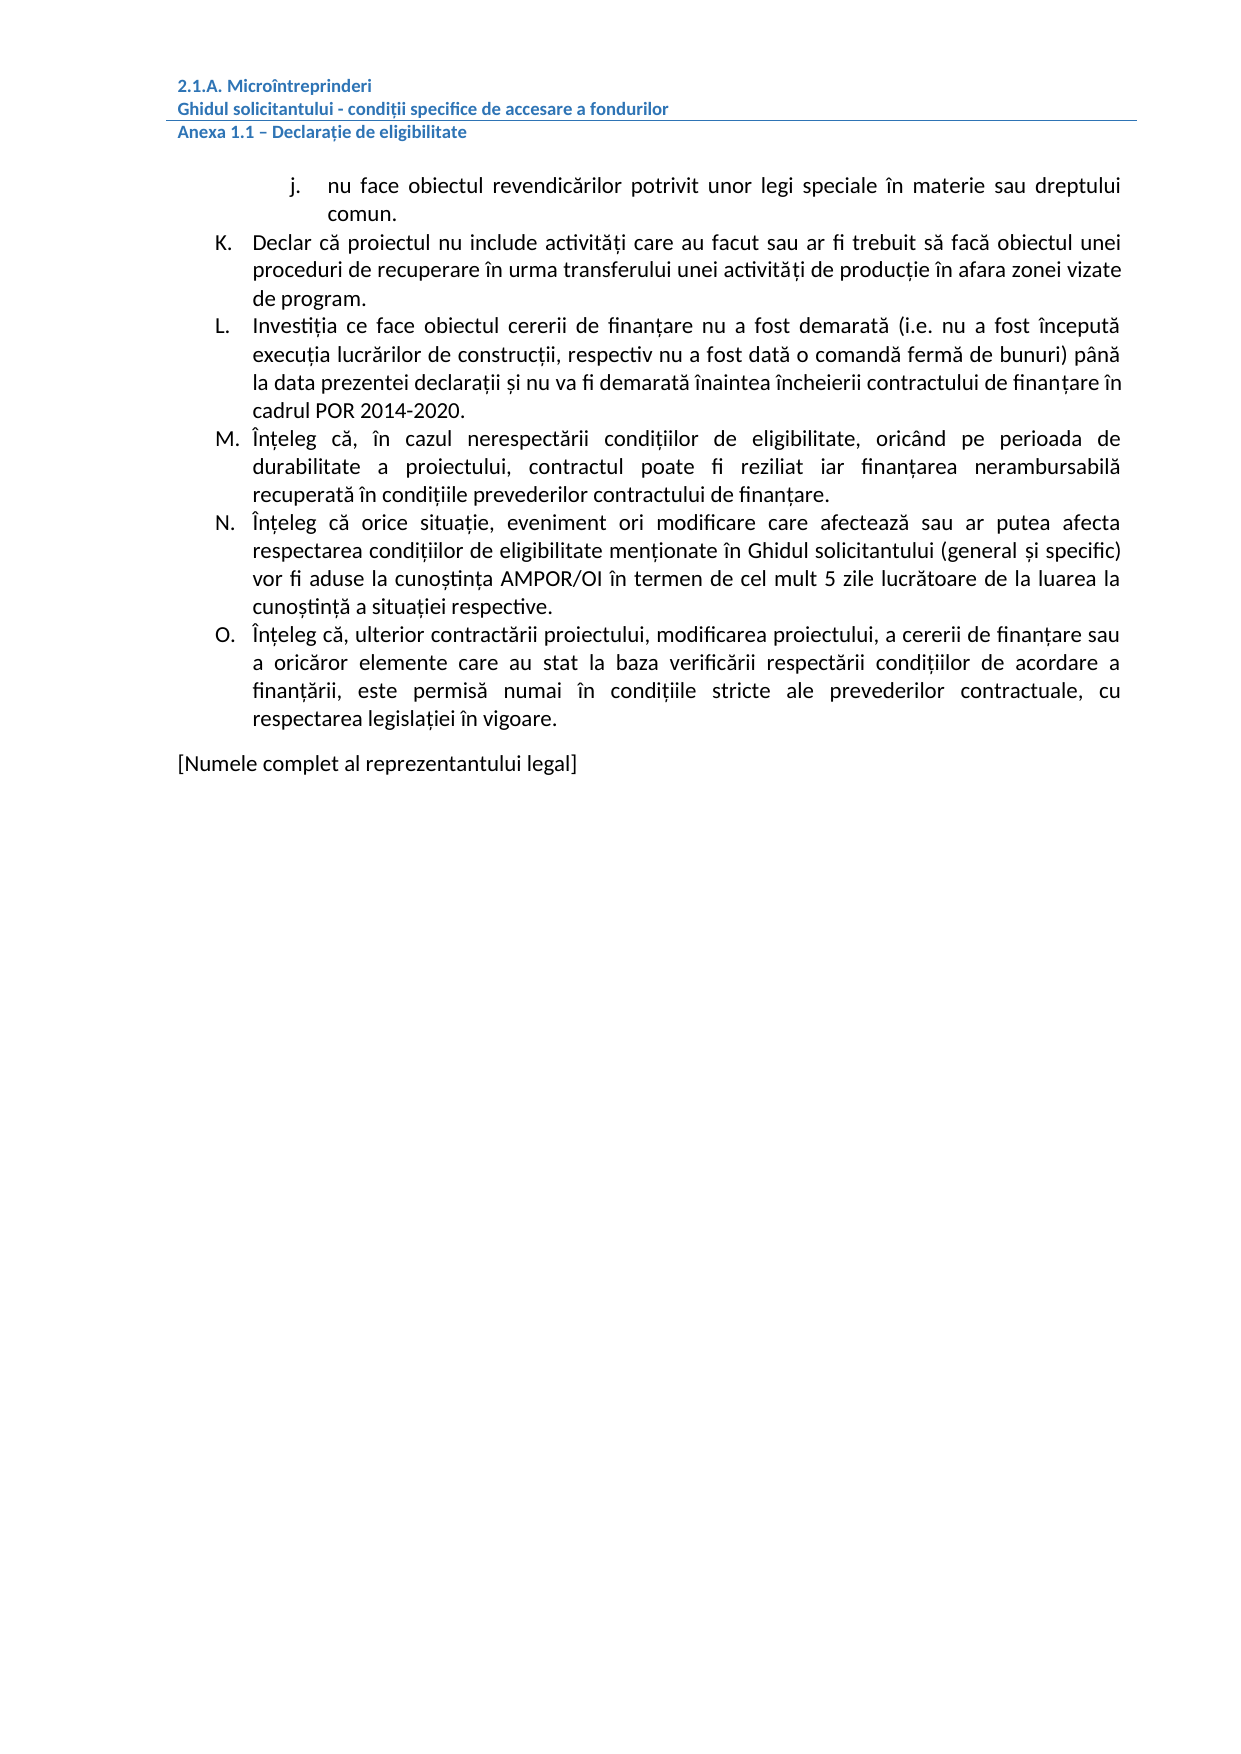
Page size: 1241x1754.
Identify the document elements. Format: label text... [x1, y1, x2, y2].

list nu face obiectul revendicărilor potrivit unor legi speciale în materie sau dreptului comun. [290, 172, 1122, 228]
list Înțeleg că, ulterior contractării proiectului, modificarea proiectului, a cererii de finanțare sau a oricăror elemente care au stat la baza verificării respectării condițiilor de acordare a finanțării, este permisă numai în condițiile stricte ale prevederilor contractuale, cu respectarea legislaţiei în vigoare. [215, 620, 1122, 732]
list Declar că proiectul nu include activităţi care au facut sau ar fi trebuit să facă obiectul unei proceduri de recuperare în urma transferului unei activităţi de producţie în afara zonei vizate de program. [215, 228, 1122, 312]
list Înțeleg că, în cazul nerespectării condițiilor de eligibilitate, oricând pe perioada de durabilitate a proiectului, contractul poate fi reziliat iar finanțarea nerambursabilă recuperată în condițiile prevederilor contractului de finanțare. [215, 424, 1122, 508]
list Investiția ce face obiectul cererii de finanțare nu a fost demarată (i.e. nu a fost începută execuția lucrărilor de construcții, respectiv nu a fost dată o comandă fermă de bunuri) până la data prezentei declarații și nu va fi demarată înaintea încheierii contractului de finanţare în cadrul POR 2014-2020. [215, 312, 1122, 424]
list Înțeleg că orice situație, eveniment ori modificare care afectează sau ar putea afecta respectarea condițiilor de eligibilitate menționate în Ghidul solicitantului (general și specific) vor fi aduse la cunoștința AMPOR/OI în termen de cel mult 5 zile lucrătoare de la luarea la cunoștință a situației respective. [215, 508, 1122, 620]
